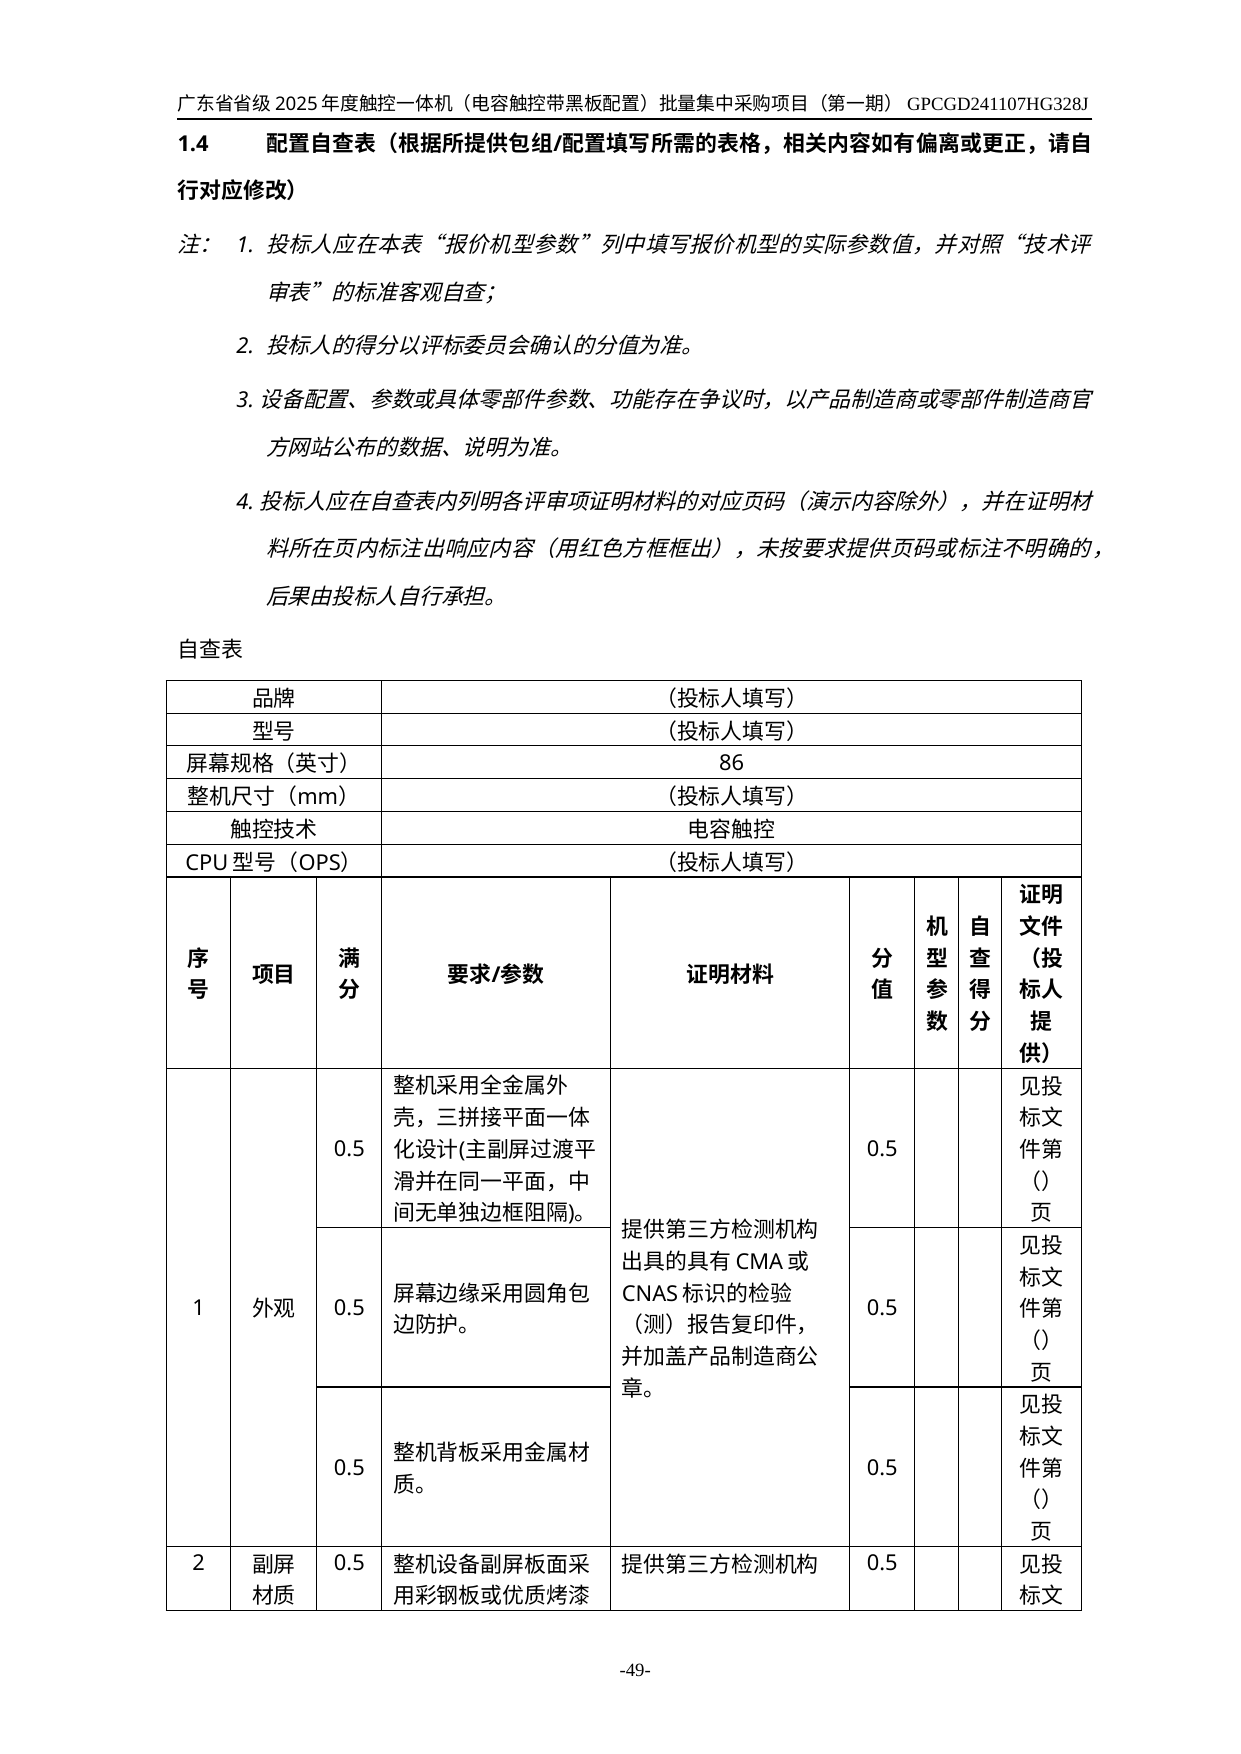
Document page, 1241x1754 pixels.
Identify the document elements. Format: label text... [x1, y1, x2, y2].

table_cell 2 [167, 1547, 230, 1610]
table_cell [959, 1228, 1001, 1386]
table_cell 满分 [317, 878, 381, 1067]
table_cell 型号 [167, 714, 381, 745]
table_cell 机型参数 [915, 878, 958, 1067]
table_cell 外观 [231, 1069, 316, 1546]
table_cell 见投标文件第（）页 [1002, 1228, 1081, 1386]
table_cell [959, 1069, 1001, 1227]
table_cell [915, 1388, 958, 1546]
table_cell 整机采用全金属外壳，三拼接平面一体化设计(主副屏过渡平滑并在同一平面，中间无单独边框阻隔)。 [382, 1069, 610, 1227]
table_cell 整机尺寸（mm） [167, 779, 381, 811]
table_cell [915, 1228, 958, 1386]
table_cell 0.5 [850, 1228, 914, 1386]
table_cell 要求/参数 [382, 878, 610, 1067]
table_cell 证明材料 [611, 878, 849, 1067]
text 2. 投标人的得分以评标委员会确认的分值为准。 [177, 328, 1092, 360]
table_cell 0.5 [317, 1069, 381, 1227]
table_cell 见投标文件第（）页 [1002, 1388, 1081, 1546]
subtitle 1.4 配置自查表（根据所提供包组/配置填写所需的表格，相关内容如有偏离或更正，请自行对应修改） [177, 126, 1092, 205]
table_cell [959, 1388, 1001, 1546]
table_cell 项目 [231, 878, 316, 1067]
text 3. 设备配置、参数或具体零部件参数、功能存在争议时，以产品制造商或零部件制造商官方网站公布的数据、说明为准。 [177, 382, 1092, 462]
table_cell 0.5 [317, 1228, 381, 1386]
table_cell 见投标文件第（）页 [1002, 1069, 1081, 1227]
table_cell 电容触控 [382, 812, 1081, 844]
table_cell 0.5 [317, 1388, 381, 1546]
table_cell （投标人填写） [382, 779, 1081, 811]
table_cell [611, 1547, 849, 1610]
table_cell 整机背板采用金属材质。 [382, 1388, 610, 1546]
table_cell 屏幕规格（英寸） [167, 746, 381, 778]
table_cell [611, 1069, 849, 1546]
table_cell 86 [382, 746, 1081, 778]
table_header 品牌 [167, 681, 381, 713]
table_cell 0.5 [850, 1069, 914, 1227]
table_cell 1 [167, 1069, 230, 1546]
table_cell （投标人填写） [382, 845, 1081, 876]
table_cell [959, 1547, 1001, 1610]
table_cell 序号 [167, 878, 230, 1067]
table_cell 屏幕边缘采用圆角包边防护。 [382, 1228, 610, 1386]
table_cell 证明文件（投标人提供） [1002, 878, 1081, 1067]
table_cell 触控技术 [167, 812, 381, 844]
table_cell 0.5 [317, 1547, 381, 1610]
table_cell [915, 1547, 958, 1610]
text 自查表 [177, 632, 1092, 664]
table_cell （投标人填写） [382, 714, 1081, 745]
table_cell [915, 1069, 958, 1227]
table_cell 0.5 [850, 1388, 914, 1546]
table_cell 副屏材质 [231, 1547, 316, 1610]
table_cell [382, 1547, 610, 1610]
table_cell 见投标文件第（）页 [1002, 1547, 1081, 1610]
table_cell CPU型号（OPS） [167, 845, 381, 876]
table_cell 自查得分 [959, 878, 1001, 1067]
table_cell 0.5 [850, 1547, 914, 1610]
text 注： 1. 投标人应在本表“报价机型参数”列中填写报价机型的实际参数值，并对照“技术评审表”的标准客观自查； [177, 227, 1092, 306]
text 4. 投标人应在自查表内列明各评审项证明材料的对应页码（演示内容除外），并在证明材料所在页内标注出响应内容（用红色方框框出），未按要求提供页码或标注不明确的，后果由投标人自行承担。 [177, 484, 1092, 610]
table_header （投标人填写） [382, 681, 1081, 713]
table_cell 分值 [850, 878, 914, 1067]
